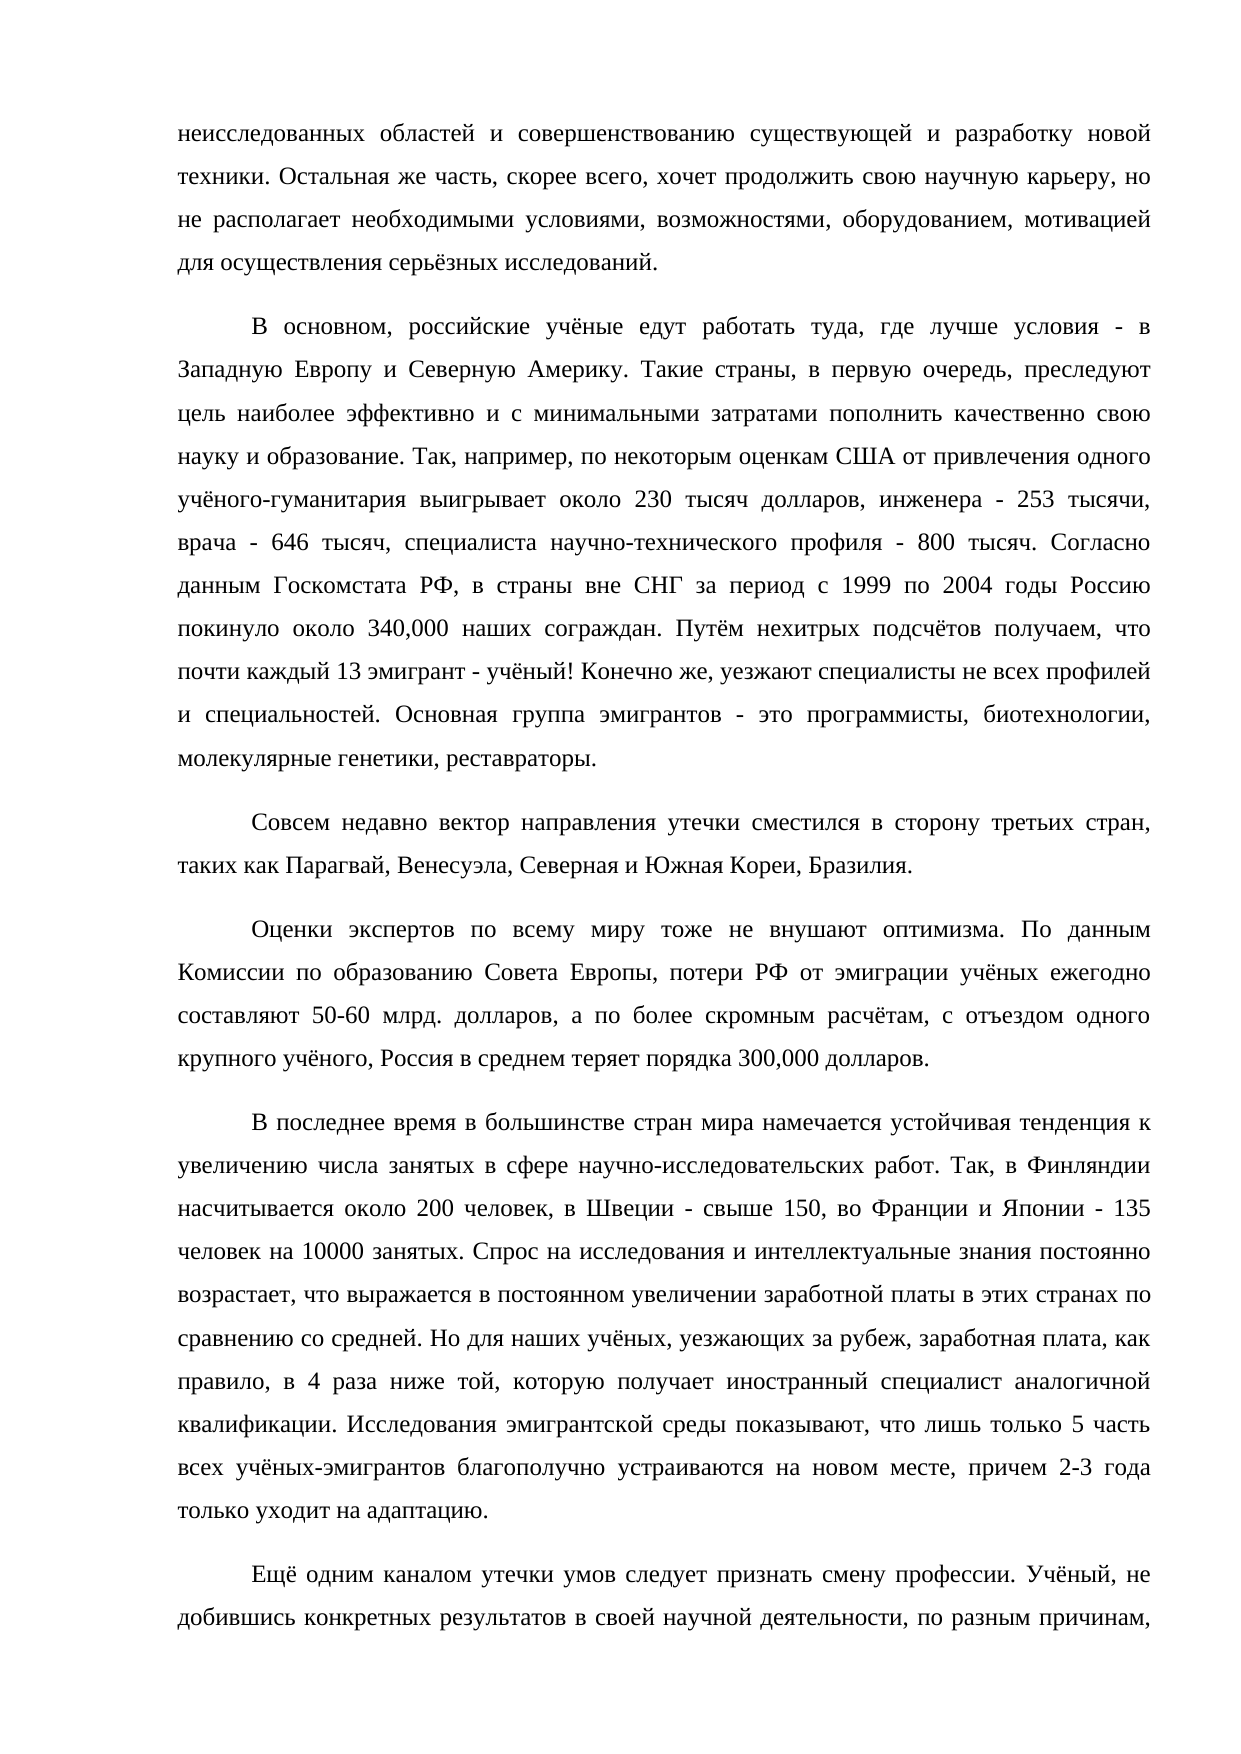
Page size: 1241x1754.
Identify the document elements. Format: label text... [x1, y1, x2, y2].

text Оценки экспертов по всему миру тоже не внушают оптимизма. По данным Комиссии по образованию Совета Европы, потери РФ от эмиграции учёных ежегодно составляют 50-60 млрд. долларов, а по более скромным расчётам, с отъездом одного крупного учёного, Россия в среднем теряет порядка 300,000 долларов. [177, 914, 1152, 1072]
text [177, 118, 1152, 276]
text В последнее время в большинстве стран мира намечается устойчивая тенденция к увеличению числа занятых в сфере научно-исследовательских работ. Так, в Финляндии насчитывается около 200 человек, в Швеции - свыше 150, во Франции и Японии - 135 человек на 10000 занятых. Спрос на исследования и интеллектуальные знания постоянно возрастает, что выражается в постоянном увеличении заработной платы в этих странах по сравнению со средней. Но для наших учёных, уезжающих за рубеж, заработная плата, как правило, в 4 раза ниже той, которую получает иностранный специалист аналогичной квалификации. Исследования эмигрантской среды показывают, что лишь только 5 часть всех учёных-эмигрантов благополучно устраиваются на новом месте, причем 2-3 года только уходит на адаптацию. [177, 1107, 1152, 1524]
text В основном, российские учёные едут работать туда, где лучше условия - в Западную Европу и Северную Америку. Такие страны, в первую очередь, преследуют цель наиболее эффективно и с минимальными затратами пополнить качественно свою науку и образование. Так, например, по некоторым оценкам США от привлечения одного учёного-гуманитария выигрывает около 230 тысяч долларов, инженера - 253 тысячи, врача - 646 тысяч, специалиста научно-технического профиля - 800 тысяч. Согласно данным Госкомстата РФ, в страны вне СНГ за период с 1999 по 2004 годы Россию покинуло около 340,000 наших сограждан. Путём нехитрых подсчётов получаем, что почти каждый 13 эмигрант - учёный! Конечно же, уезжают специалисты не всех профилей и специальностей. Основная группа эмигрантов - это программисты, биотехнологии, молекулярные генетики, реставраторы. [177, 311, 1152, 771]
text Совсем недавно вектор направления утечки сместился в сторону третьих стран, таких как Парагвай, Венесуэла, Северная и Южная Кореи, Бразилия. [177, 807, 1152, 878]
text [177, 1559, 1152, 1631]
